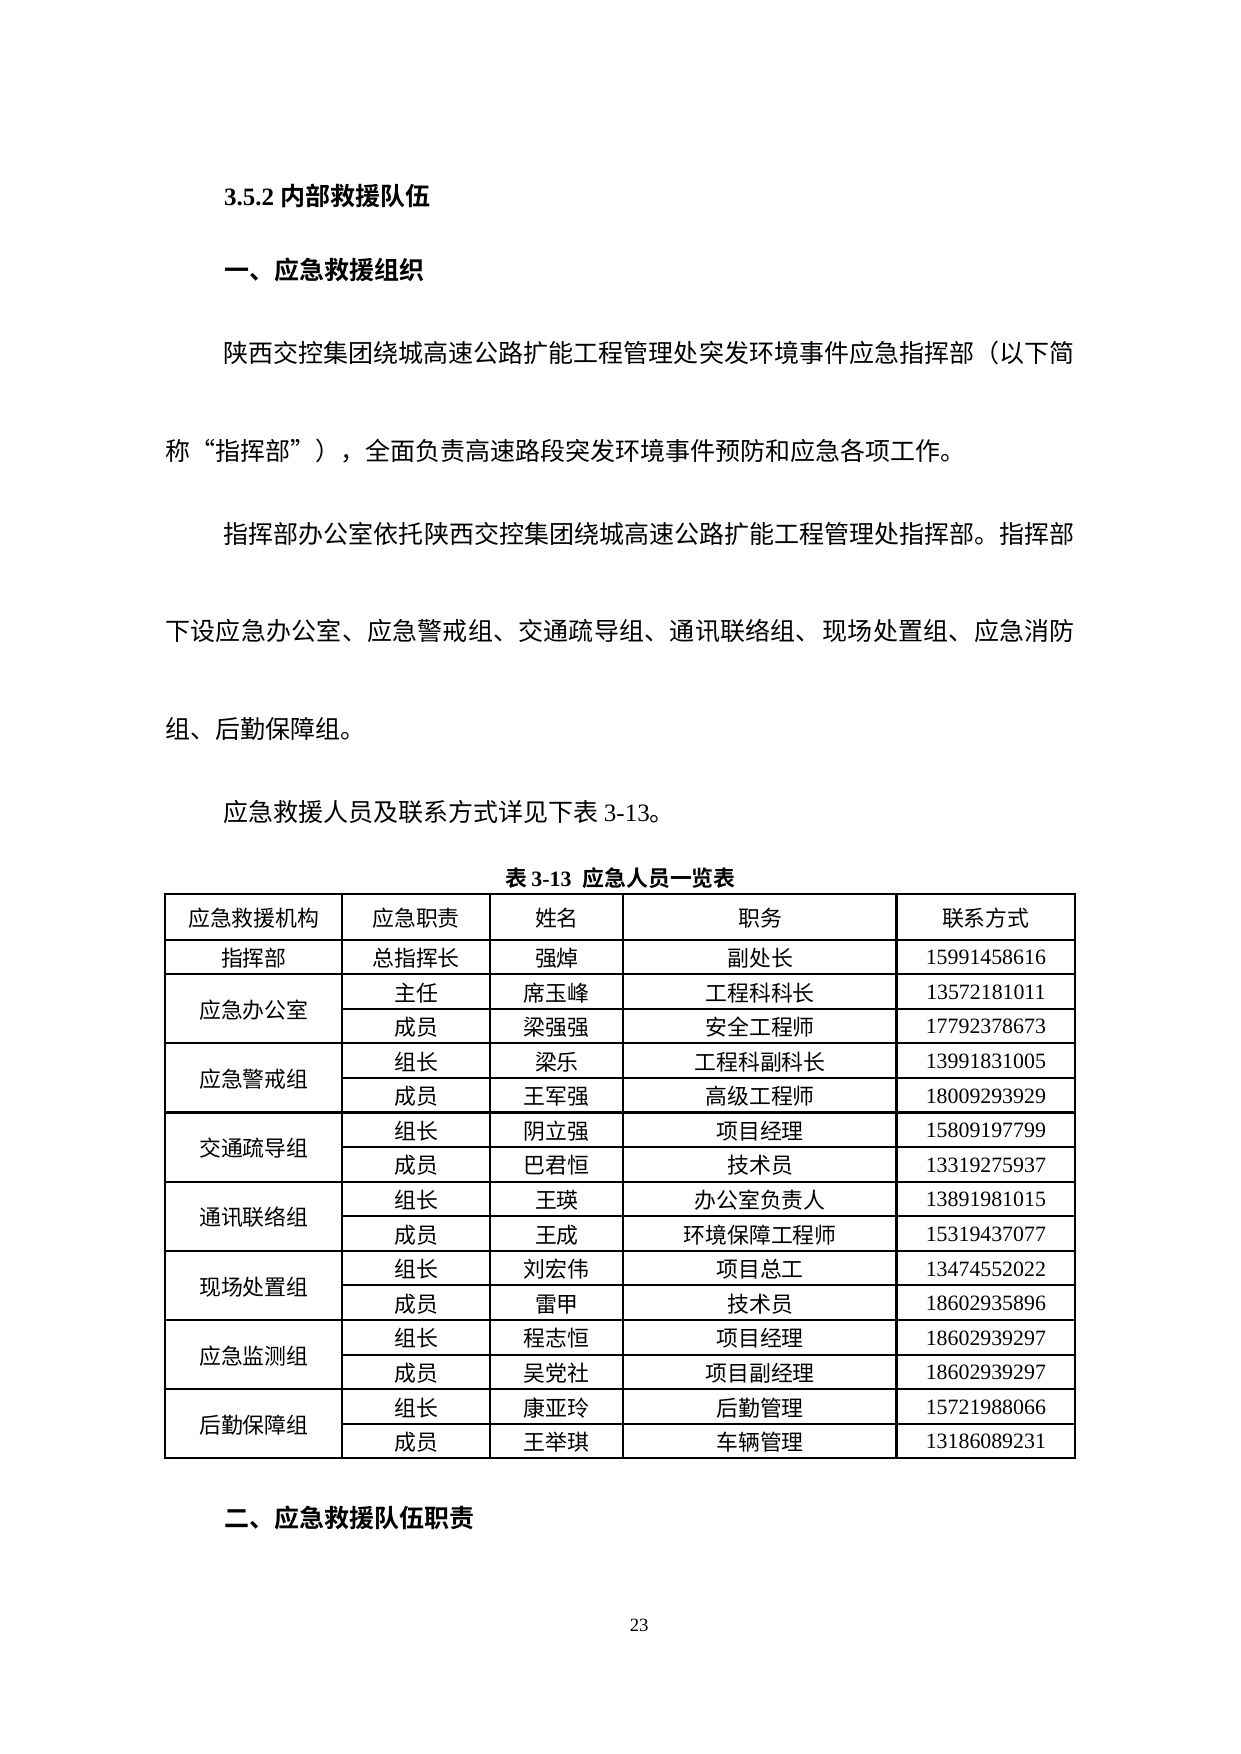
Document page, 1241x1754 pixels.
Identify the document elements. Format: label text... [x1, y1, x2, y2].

table_cell 15991458616 [898, 941, 1074, 973]
table_cell 总指挥长 [343, 941, 489, 973]
table_cell 工程科副科长 [624, 1044, 895, 1077]
table_cell 现场处置组 [166, 1252, 341, 1319]
table_cell 13891981015 [898, 1183, 1074, 1215]
table_header 应急职责 [343, 895, 489, 938]
table_cell 13319275937 [898, 1148, 1074, 1181]
table_cell 办公室负责人 [624, 1183, 895, 1215]
table_cell 车辆管理 [624, 1425, 895, 1457]
table_cell 组长 [343, 1114, 489, 1146]
table_cell 项目总工 [624, 1252, 895, 1284]
table_cell 工程科科长 [624, 975, 895, 1008]
table_cell 阴立强 [491, 1114, 622, 1146]
table_cell 15721988066 [898, 1390, 1074, 1423]
table_cell 应急监测组 [166, 1321, 341, 1388]
table_cell 18602935896 [898, 1286, 1074, 1319]
table_cell 安全工程师 [624, 1010, 895, 1042]
table_cell 雷甲 [491, 1286, 622, 1319]
subtitle 3.5.2 内部救援队伍 [165, 162, 1075, 227]
table_cell 13186089231 [898, 1425, 1074, 1457]
table_cell 梁乐 [491, 1044, 622, 1077]
table_cell 强焯 [491, 941, 622, 973]
table_cell 梁强强 [491, 1010, 622, 1042]
table_cell 组长 [343, 1044, 489, 1077]
table_cell 指挥部 [166, 941, 341, 973]
table_cell 程志恒 [491, 1321, 622, 1353]
table_cell 应急警戒组 [166, 1044, 341, 1111]
table_header 应急救援机构 [166, 895, 341, 938]
text 二、应急救援队伍职责 [165, 1484, 1075, 1549]
table_cell 项目经理 [624, 1321, 895, 1353]
table_cell 13991831005 [898, 1044, 1074, 1077]
table_cell 成员 [343, 1010, 489, 1042]
table_cell 交通疏导组 [166, 1114, 341, 1181]
table_cell 副处长 [624, 941, 895, 973]
table_cell 成员 [343, 1217, 489, 1250]
table_cell 18602939297 [898, 1321, 1074, 1353]
table_cell 成员 [343, 1148, 489, 1181]
table_cell 项目经理 [624, 1114, 895, 1146]
table_cell 13474552022 [898, 1252, 1074, 1284]
table_cell 王举琪 [491, 1425, 622, 1457]
table_cell 17792378673 [898, 1010, 1074, 1042]
table_cell 主任 [343, 975, 489, 1008]
table_cell 成员 [343, 1425, 489, 1457]
table_cell 技术员 [624, 1148, 895, 1181]
text 表3-13 应急人员一览表 [165, 861, 1075, 893]
table_cell 通讯联络组 [166, 1183, 341, 1250]
table_cell 18009293929 [898, 1079, 1074, 1111]
table_cell 项目副经理 [624, 1356, 895, 1388]
table_cell 环境保障工程师 [624, 1217, 895, 1250]
table_cell 后勤保障组 [166, 1390, 341, 1457]
table_cell 王瑛 [491, 1183, 622, 1215]
table_cell 吴党社 [491, 1356, 622, 1388]
table_cell 组长 [343, 1183, 489, 1215]
table_cell 组长 [343, 1390, 489, 1423]
table_header 职务 [624, 895, 895, 938]
table_cell 应急办公室 [166, 975, 341, 1042]
table_cell 成员 [343, 1286, 489, 1319]
text 陕西交控集团绕城高速公路扩能工程管理处突发环境事件应急指挥部（以下简称“指挥部”），全面负责高速路段突发环境事件预防和应急各项工作。 [165, 319, 1075, 482]
table_header 联系方式 [898, 895, 1074, 938]
table_cell 成员 [343, 1079, 489, 1111]
table_cell 王成 [491, 1217, 622, 1250]
table_cell 康亚玲 [491, 1390, 622, 1423]
text 指挥部办公室依托陕西交控集团绕城高速公路扩能工程管理处指挥部。指挥部下设应急办公室、应急警戒组、交通疏导组、通讯联络组、现场处置组、应急消防组、后勤保障组。 [165, 500, 1075, 760]
table_cell 席玉峰 [491, 975, 622, 1008]
text 应急救援人员及联系方式详见下表3-13。 [165, 778, 1075, 843]
table_cell 后勤管理 [624, 1390, 895, 1423]
table_cell 15319437077 [898, 1217, 1074, 1250]
table_cell 13572181011 [898, 975, 1074, 1008]
table_cell 高级工程师 [624, 1079, 895, 1111]
table_cell 组长 [343, 1321, 489, 1353]
table_cell 组长 [343, 1252, 489, 1284]
table_cell 巴君恒 [491, 1148, 622, 1181]
table_cell 18602939297 [898, 1356, 1074, 1388]
table_cell 技术员 [624, 1286, 895, 1319]
table_header 姓名 [491, 895, 622, 938]
table_cell 成员 [343, 1356, 489, 1388]
table_cell 王军强 [491, 1079, 622, 1111]
text 一、应急救援组织 [165, 236, 1075, 301]
table_cell 15809197799 [898, 1114, 1074, 1146]
table_cell 刘宏伟 [491, 1252, 622, 1284]
